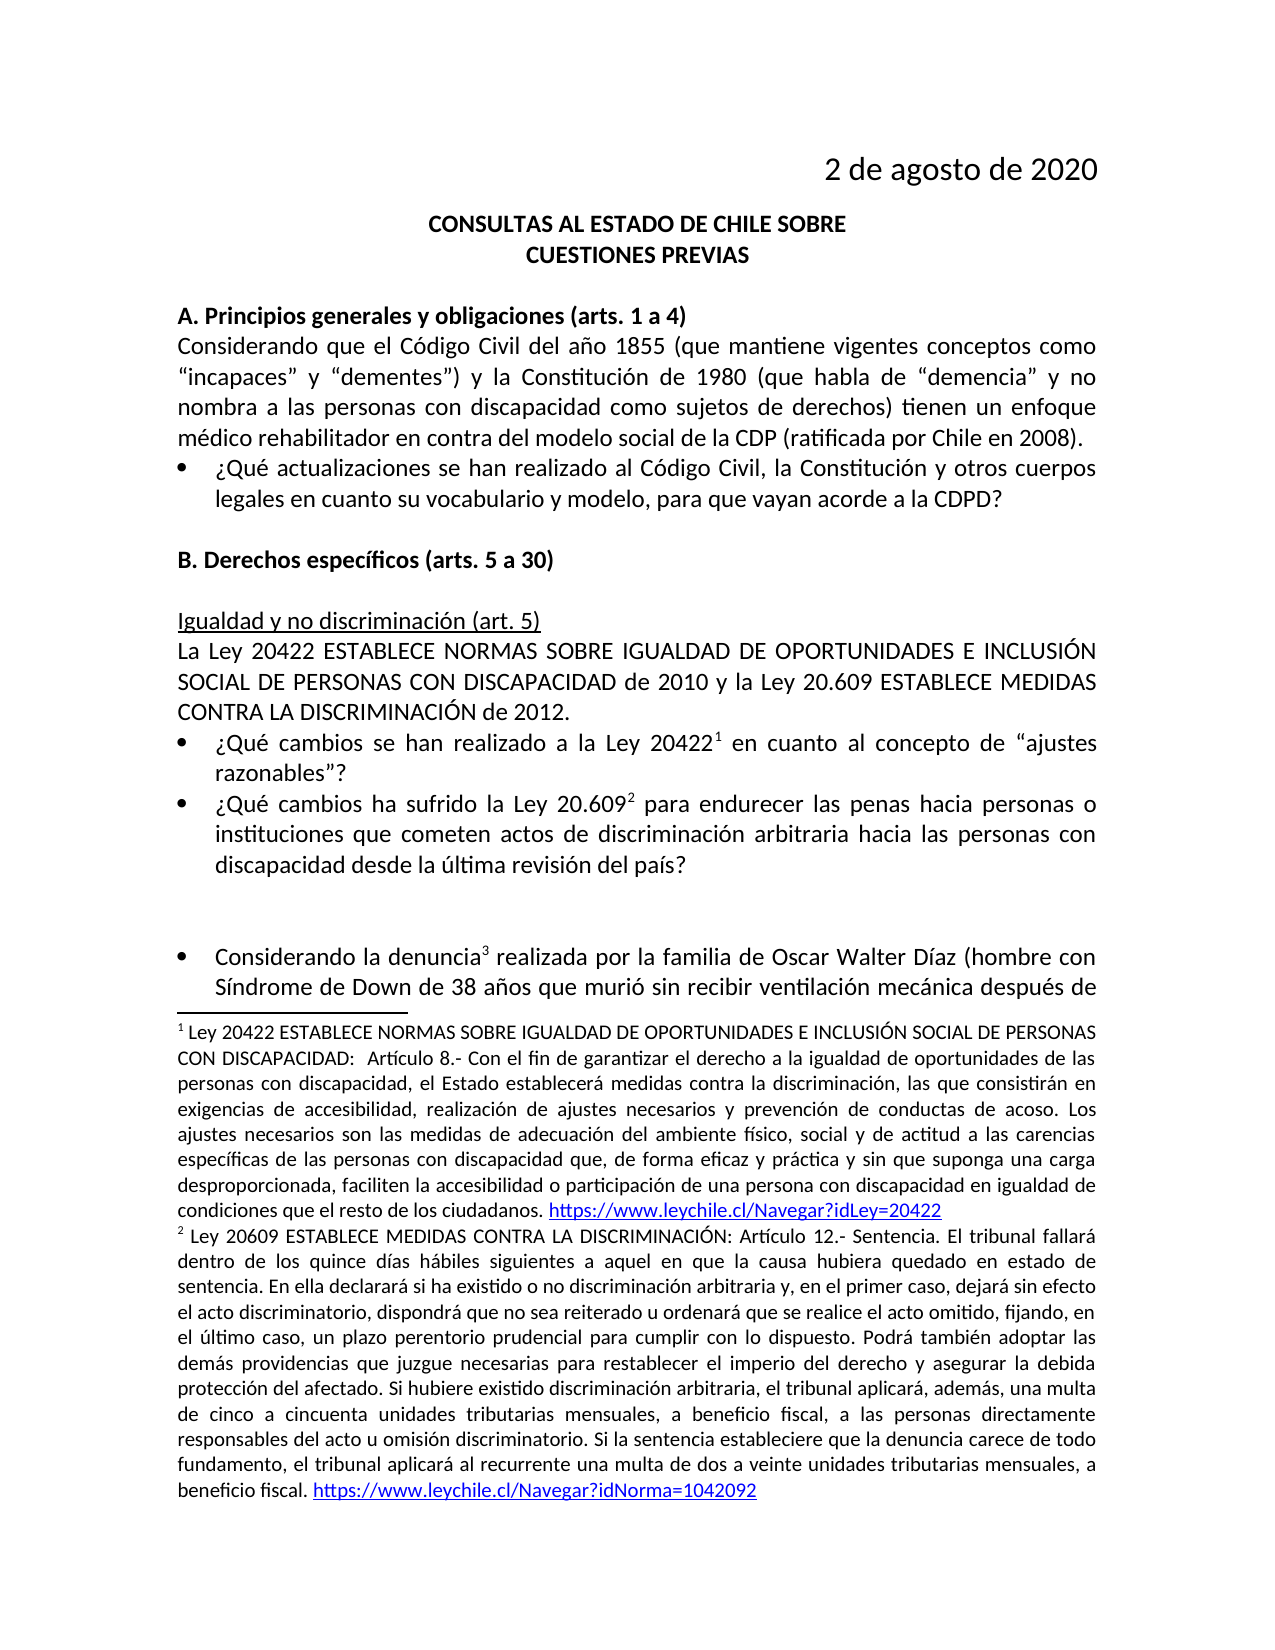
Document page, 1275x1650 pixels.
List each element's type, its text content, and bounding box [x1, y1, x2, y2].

text La Ley 20422 ESTABLECE NORMAS SOBRE IGUALDAD DE OPORTUNIDADES E INCLUSIÓN SOCIAL DE PERSONAS CON DISCAPACIDAD de 2010 y la Ley 20.609 ESTABLECE MEDIDAS CONTRA LA DISCRIMINACIÓN de 2012. [177, 636, 1098, 727]
text Igualdad y no discriminación (art. 5) [177, 605, 1098, 636]
text 2 de agosto de 2020 [177, 148, 1098, 188]
list ¿Qué cambios se han realizado a la Ley 20422 en cuanto al concepto de “ajustes razonables”? [177, 727, 1098, 788]
text Considerando que el Código Civil del año 1855 (que mantiene vigentes conceptos como “incapaces” y “dementes”) y la Constitución de 1980 (que habla de “demencia” y no nombra a las personas con discapacidad como sujetos de derechos) tienen un enfoque médico rehabilitador en contra del modelo social de la CDP (ratificada por Chile en 2008). [177, 330, 1098, 452]
list ¿Qué cambios ha sufrido la Ley 20.609 para endurecer las penas hacia personas o instituciones que cometen actos de discriminación arbitraria hacia las personas con discapacidad desde la última revisión del país? [177, 788, 1098, 880]
list ¿Qué actualizaciones se han realizado al Código Civil, la Constitución y otros cuerpos legales en cuanto su vocabulario y modelo, para que vayan acorde a la CDPD? [177, 452, 1098, 513]
list Considerando la denuncia realizada por la familia de Oscar Walter Díaz (hombre con Síndrome de Down de 38 años que murió sin recibir ventilación mecánica después de estar 5 días internado en el Hospital Félix Bulnes), durante la pandemia de COVID 19 ¿Qué medidas se han implementado para evitar situaciones de discriminación dentro de la atención en salud hacia personas con discapacidad de todas las edades? [177, 941, 1098, 1002]
text CUESTIONES PREVIAS [177, 239, 1098, 269]
text A. Principios generales y obligaciones (arts. 1 a 4) [177, 300, 1098, 330]
text B. Derechos específicos (arts. 5 a 30) [177, 544, 1098, 574]
text CONSULTAS AL ESTADO DE CHILE SOBRE [177, 208, 1098, 239]
